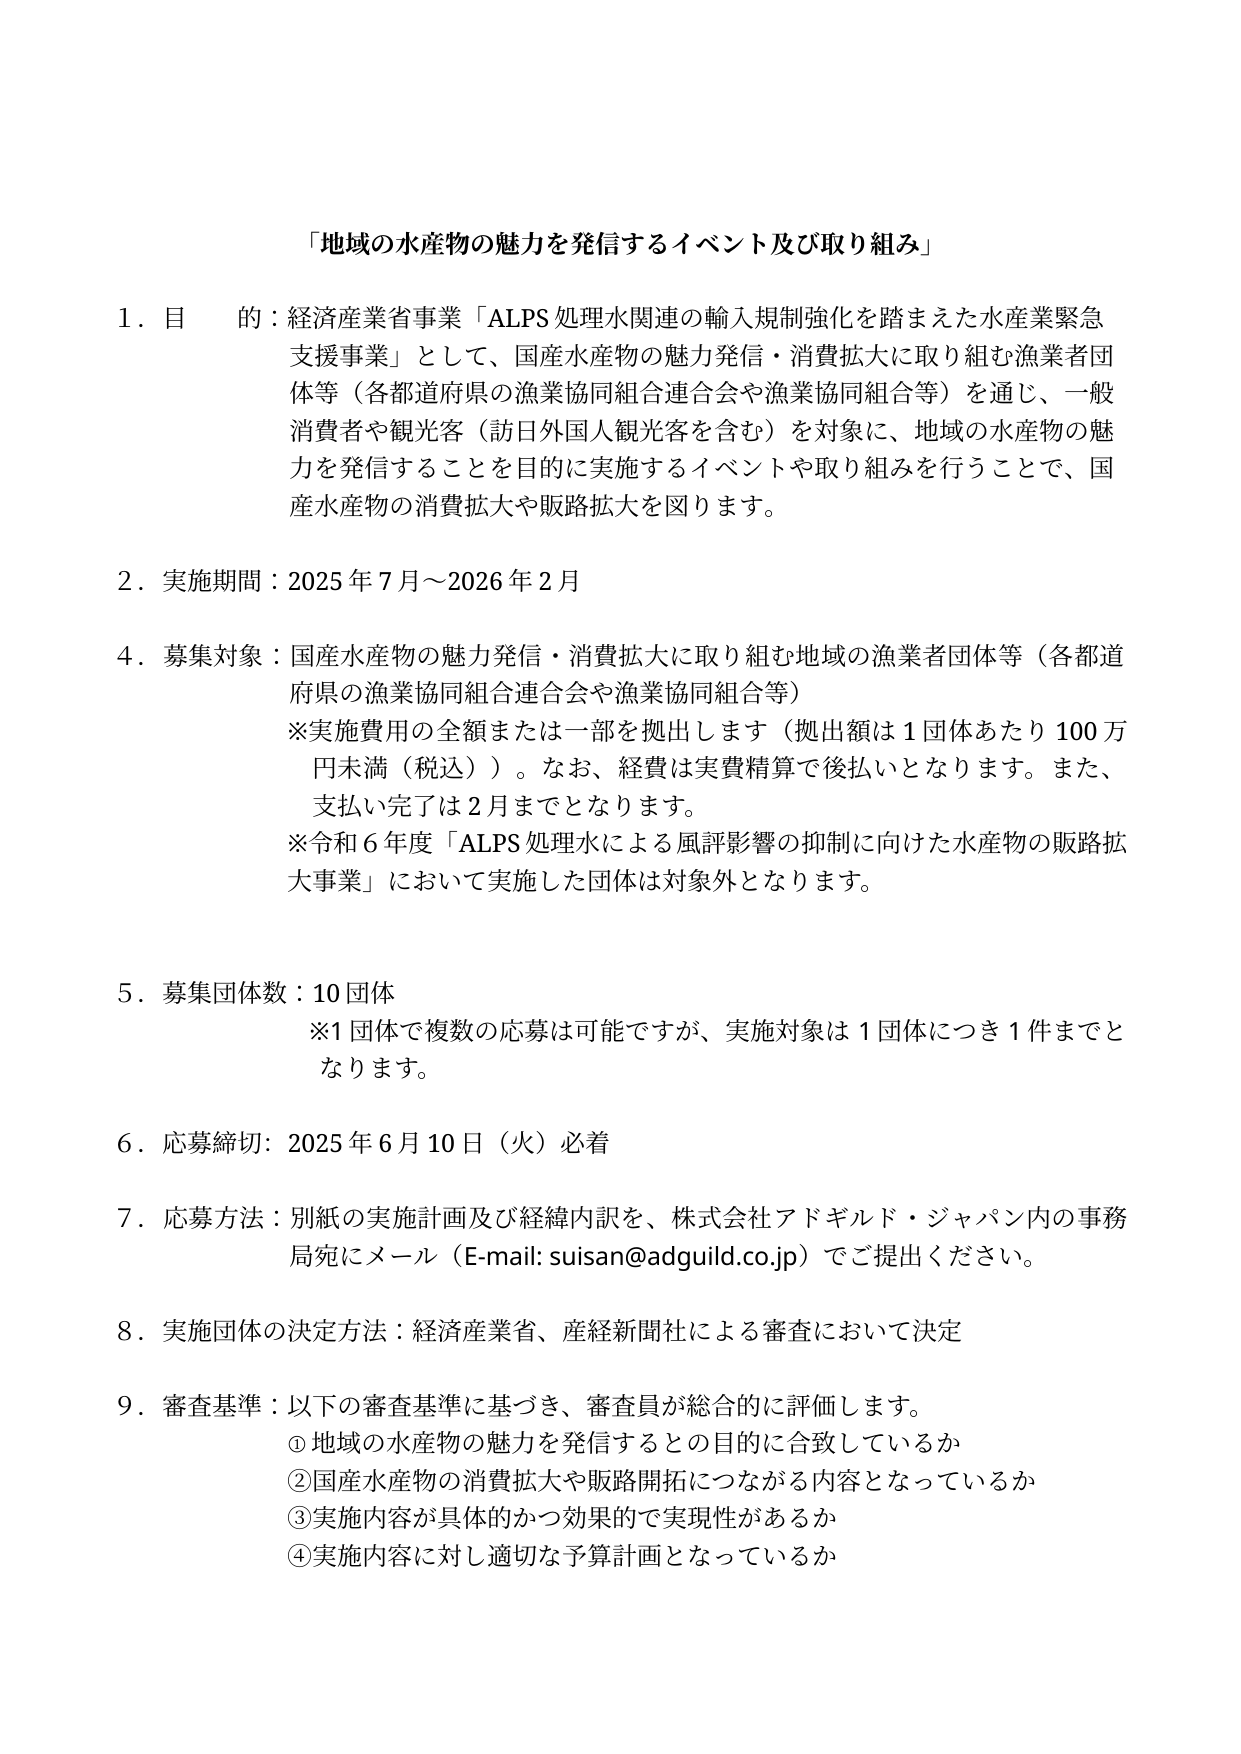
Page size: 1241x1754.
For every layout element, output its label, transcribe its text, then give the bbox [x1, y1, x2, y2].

text ４．募集対象：国産水産物の魅力発信・消費拡大に取り組む地域の漁業者団体等（各都道府県の漁業協同組合連合会や漁業協同組合等） [112, 636, 1128, 711]
text ③実施内容が具体的かつ効果的で実現性があるか [112, 1498, 1128, 1536]
text ②国産水産物の消費拡大や販路開拓につながる内容となっているか [112, 1461, 1128, 1498]
text ８．実施団体の決定方法：経済産業省、産経新聞社による審査において決定 [112, 1311, 1128, 1348]
text ※1団体で複数の応募は可能ですが、実施対象は1団体につき1件までとなります。 [309, 1011, 1128, 1086]
text ①地域の水産物の魅力を発信するとの目的に合致しているか [287, 1423, 1128, 1461]
text ④実施内容に対し適切な予算計画となっているか [112, 1536, 1128, 1573]
text ９．審査基準：以下の審査基準に基づき、審査員が総合的に評価します。 [112, 1386, 1128, 1423]
text ※実施費用の全額または一部を拠出します（拠出額は1団体あたり100万円未満（税込））。なお、経費は実費精算で後払いとなります。また、支払い完了は2月までとなります。 [287, 711, 1128, 823]
text ７．応募方法：別紙の実施計画及び経緯内訳を、株式会社アドギルド・ジャパン内の事務局宛にメール（E-mail: suisan@adguild.co.jp）でご提出ください。 [112, 1198, 1128, 1273]
text ６．応募締切：2025年6月10日（火）必着 [112, 1123, 1128, 1161]
text ５．募集団体数：10団体 [112, 973, 1128, 1011]
text ２．実施期間：2025年7月～2026年2月 [112, 561, 1128, 598]
text ※令和６年度「ALPS処理水による風評影響の抑制に向けた水産物の販路拡大事業」において実施した団体は対象外となります。 [287, 823, 1128, 898]
text １．目 的：経済産業省事業「ALPS処理水関連の輸入規制強化を踏まえた水産業緊急支援事業」として、国産水産物の魅力発信・消費拡大に取り組む漁業者団体等（各都道府県の漁業協同組合連合会や漁業協同組合等）を通じ、一般消費者や観光客（訪日外国人観光客を含む）を対象に、地域の水産物の魅力を発信することを目的に実施するイベントや取り組みを行うことで、国産水産物の消費拡大や販路拡大を図ります。 [112, 298, 1128, 523]
text 「地域の水産物の魅力を発信するイベント及び取り組み」 [112, 227, 1128, 261]
